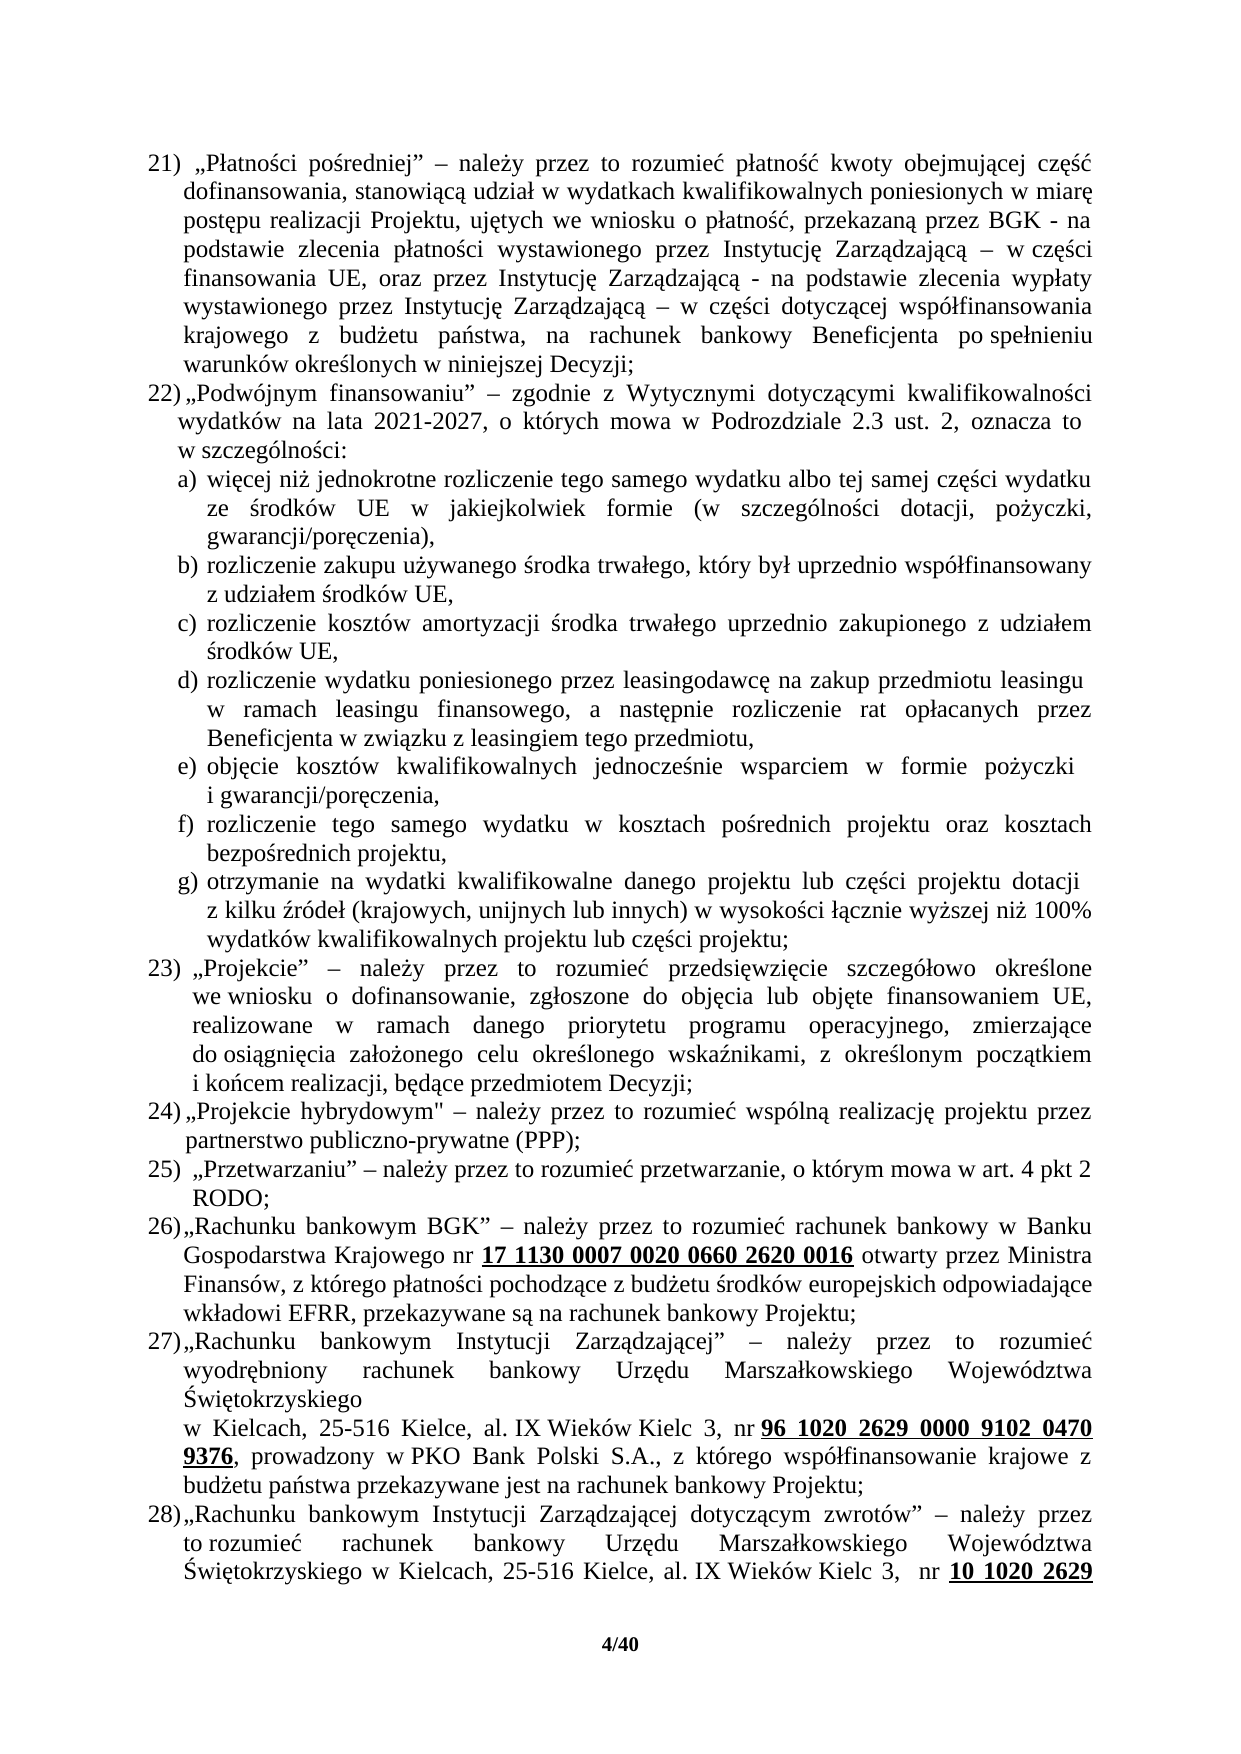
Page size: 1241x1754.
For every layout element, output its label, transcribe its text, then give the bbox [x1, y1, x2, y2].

text e) objęcie kosztów kwalifikowalnych jednocześnie wsparciem w formie pożyczki i gwarancji/poręczenia, [177, 751, 1093, 809]
list „Płatności pośredniej” – należy przez to rozumieć płatność kwoty obejmującej część dofinansowania, stanowiącą udział w wydatkach kwalifikowalnych poniesionych w miarę postępu realizacji Projektu, ujętych we wniosku o płatność, przekazaną przez BGK - na podstawie zlecenia płatności wystawionego przez Instytucję Zarządzającą – w części finansowania UE, oraz przez Instytucję Zarządzającą - na podstawie zlecenia wypłaty wystawionego przez Instytucję Zarządzającą – w części dotyczącej współfinansowania krajowego z budżetu państwa, na rachunek bankowy Beneficjenta po spełnieniu warunków określonych w niniejszej Decyzji; [148, 148, 1093, 378]
list „Projekcie” – należy przez to rozumieć przedsięwzięcie szczegółowo określone we wniosku o dofinansowanie, zgłoszone do objęcia lub objęte finansowaniem UE, realizowane w ramach danego priorytetu programu operacyjnego, zmierzające do osiągnięcia założonego celu określonego wskaźnikami, z określonym początkiem i końcem realizacji, będące przedmiotem Decyzji; [148, 953, 1093, 1096]
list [148, 1499, 1093, 1585]
text a) więcej niż jednokrotne rozliczenie tego samego wydatku albo tej samej części wydatku ze środków UE w jakiejkolwiek formie (w szczególności dotacji, pożyczki, gwarancji/poręczenia), [177, 464, 1093, 550]
list „Podwójnym finansowaniu” – zgodnie z Wytycznymi dotyczącymi kwalifikowalności wydatków na lata 2021-2027, o których mowa w Podrozdziale 2.3 ust. 2, oznacza to w szczególności: [148, 378, 1093, 464]
text f) rozliczenie tego samego wydatku w kosztach pośrednich projektu oraz kosztach bezpośrednich projektu, [177, 809, 1093, 866]
text b) rozliczenie zakupu używanego środka trwałego, który był uprzednio współfinansowany z udziałem środków UE, [177, 550, 1093, 608]
list „Rachunku bankowym Instytucji Zarządzającej” – należy przez to rozumieć wyodrębniony rachunek bankowy Urzędu Marszałkowskiego Województwa Świętokrzyskiego w Kielcach, 25-516 Kielce, al. IX Wieków Kielc 3, nr 96 1020 2629 0000 9102 0470 9376, prowadzony w PKO Bank Polski S.A., z którego współfinansowanie krajowe z budżetu państwa przekazywane jest na rachunek bankowy Projektu; [148, 1326, 1093, 1499]
text c) rozliczenie kosztów amortyzacji środka trwałego uprzednio zakupionego z udziałem środków UE, [177, 608, 1093, 665]
list „Rachunku bankowym BGK” – należy przez to rozumieć rachunek bankowy w Banku Gospodarstwa Krajowego nr 17 1130 0007 0020 0660 2620 0016 otwarty przez Ministra Finansów, z którego płatności pochodzące z budżetu środków europejskich odpowiadające wkładowi EFRR, przekazywane są na rachunek bankowy Projektu; [148, 1211, 1093, 1326]
text d) rozliczenie wydatku poniesionego przez leasingodawcę na zakup przedmiotu leasingu w ramach leasingu finansowego, a następnie rozliczenie rat opłacanych przez Beneficjenta w związku z leasingiem tego przedmiotu, [177, 665, 1093, 751]
list „Projekcie hybrydowym" – należy przez to rozumieć wspólną realizację projektu przez partnerstwo publiczno-prywatne (PPP); [148, 1096, 1093, 1154]
list „Przetwarzaniu” – należy przez to rozumieć przetwarzanie, o którym mowa w art. 4 pkt 2 RODO; [148, 1154, 1093, 1211]
text g) otrzymanie na wydatki kwalifikowalne danego projektu lub części projektu dotacji z kilku źródeł (krajowych, unijnych lub innych) w wysokości łącznie wyższej niż 100% wydatków kwalifikowalnych projektu lub części projektu; [177, 866, 1093, 953]
